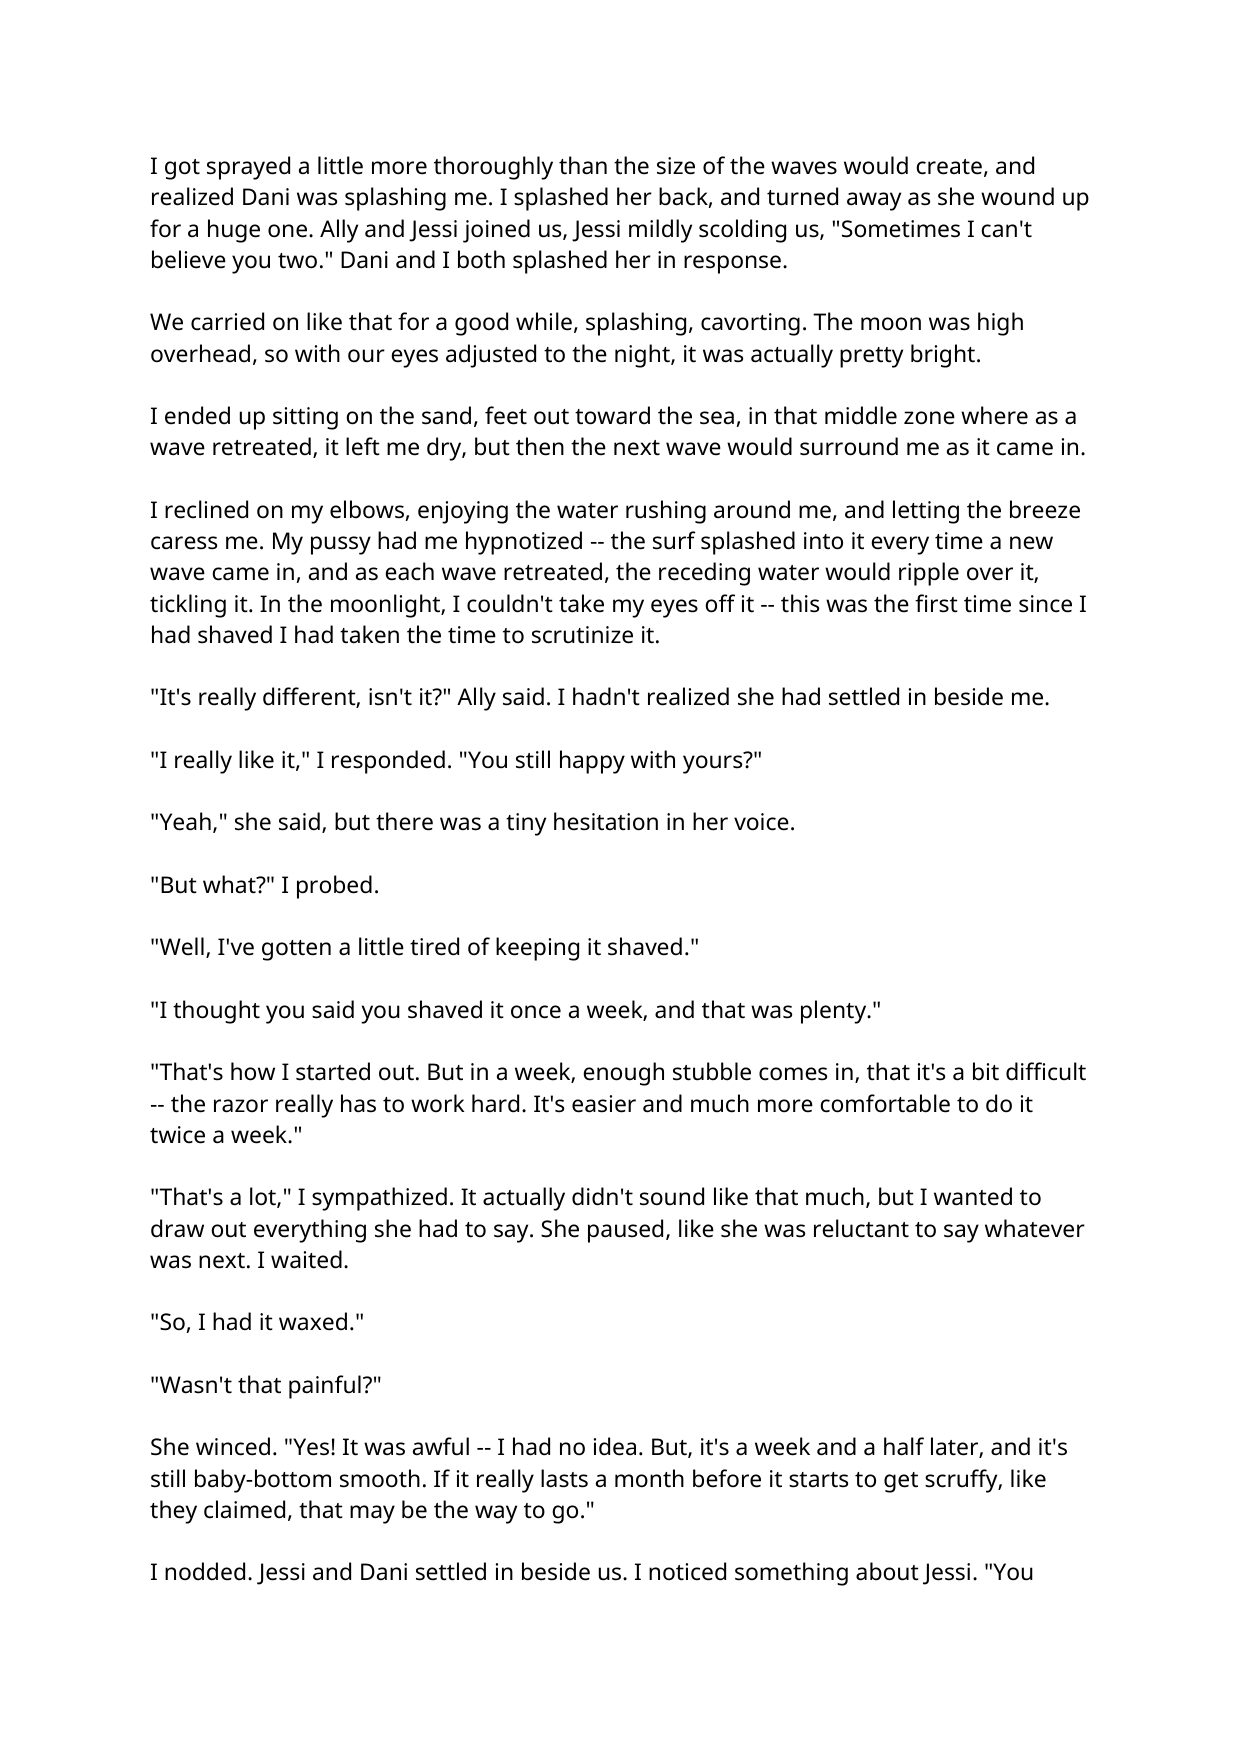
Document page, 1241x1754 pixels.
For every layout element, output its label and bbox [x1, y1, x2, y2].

text [150, 150, 1090, 1587]
